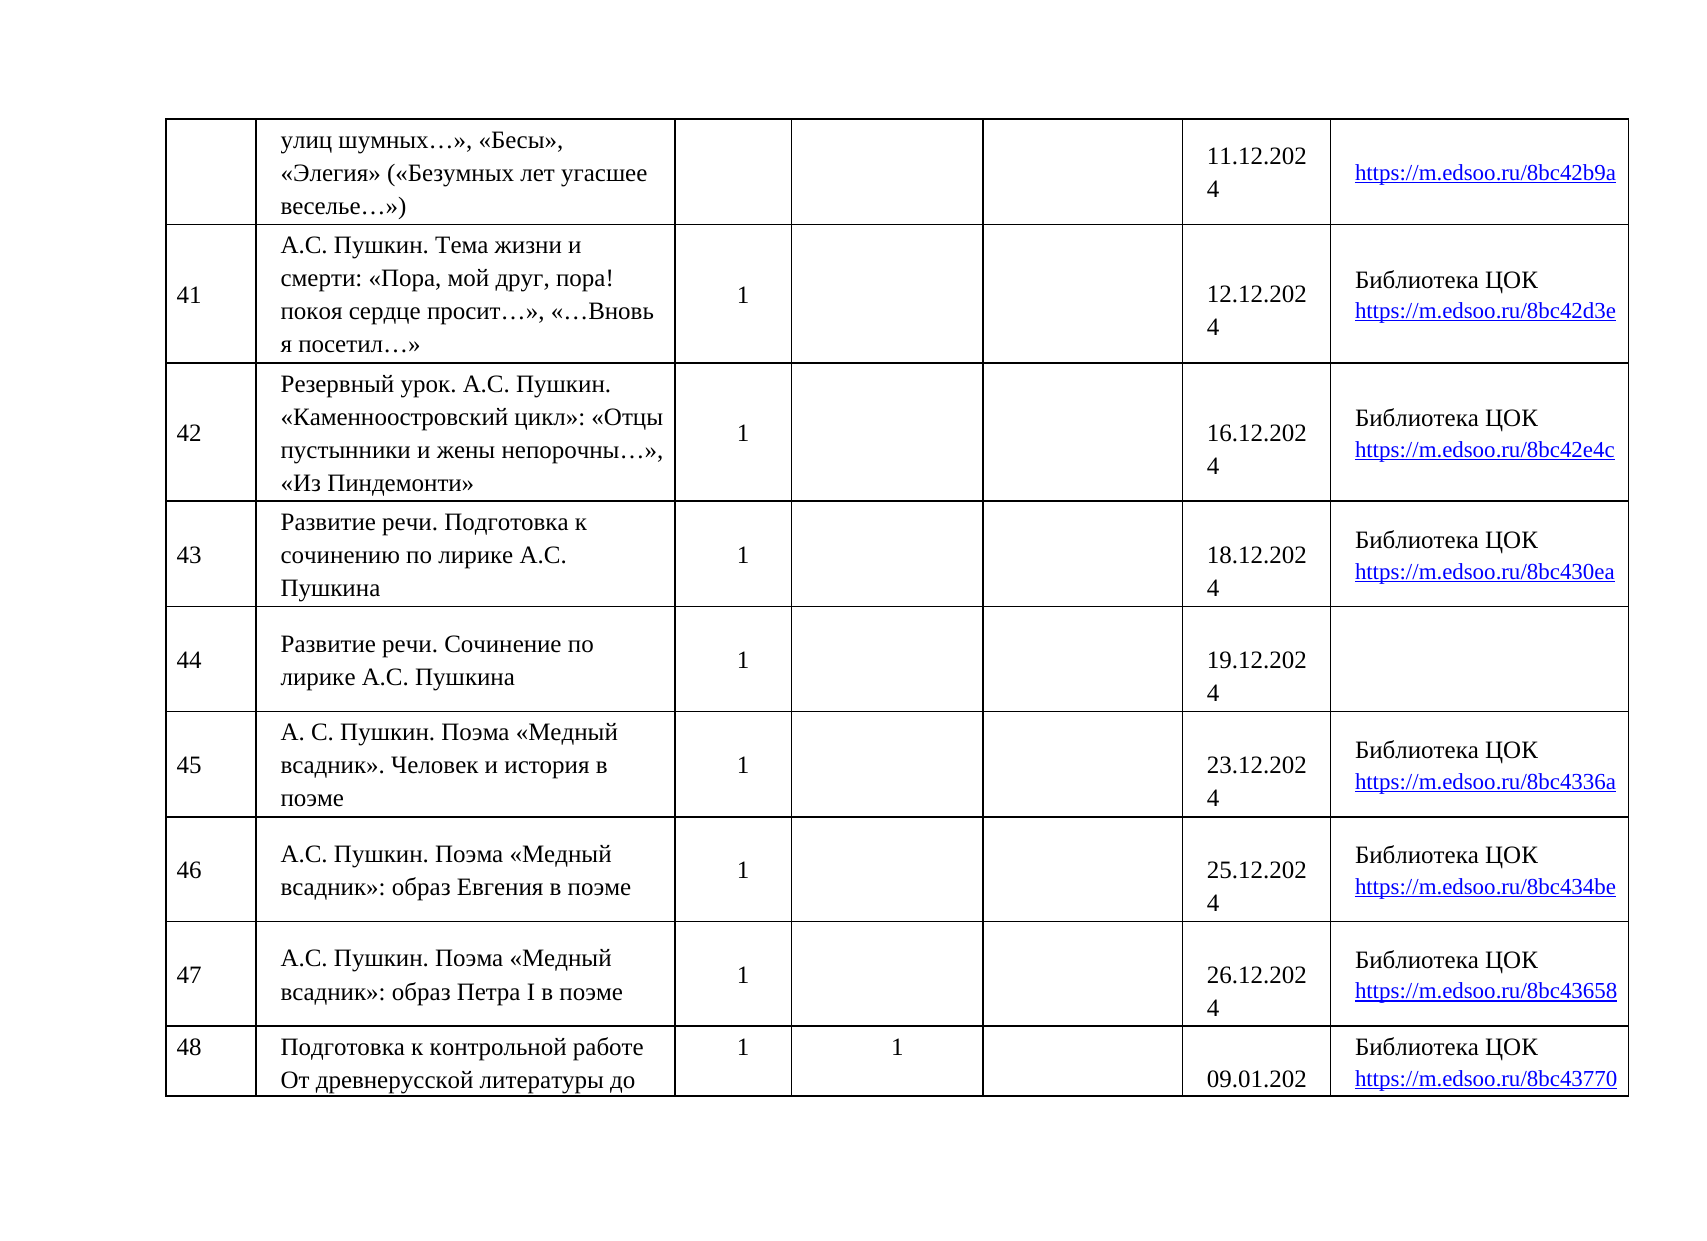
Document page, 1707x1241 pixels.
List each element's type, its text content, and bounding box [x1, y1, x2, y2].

table_cell 1 [676, 1027, 791, 1095]
table_cell [792, 712, 982, 816]
table_cell 1 [792, 1027, 982, 1095]
table_cell 1 [676, 922, 791, 1025]
table_cell [984, 1027, 1182, 1095]
table_cell 11.12.2024 [1183, 120, 1330, 223]
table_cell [257, 120, 674, 223]
table_cell [984, 502, 1182, 606]
table_cell 18.12.2024 [1183, 502, 1330, 606]
table_cell А. С. Пушкин. Поэма «Медный всадник». Человек и история в поэме [257, 712, 674, 816]
table_cell А.С. Пушкин. Поэма «Медный всадник»: образ Евгения в поэме [257, 818, 674, 921]
table_cell [984, 120, 1182, 223]
table_cell 45 [167, 712, 255, 816]
table_cell [1331, 607, 1628, 711]
table_cell 48 [167, 1027, 255, 1095]
table_cell [792, 225, 982, 362]
table_cell 09.01.2025 [1183, 1027, 1330, 1095]
table_cell 1 [676, 225, 791, 362]
table_cell 16.12.2024 [1183, 364, 1330, 500]
table_cell 41 [167, 225, 255, 362]
table_cell 1 [676, 364, 791, 500]
table_cell 42 [167, 364, 255, 500]
table_cell 43 [167, 502, 255, 606]
table_cell [984, 225, 1182, 362]
table_cell 25.12.2024 [1183, 818, 1330, 921]
table_cell [792, 120, 982, 223]
table_cell [984, 818, 1182, 921]
table_cell Библиотека ЦОК https://m.edsoo.ru/8bc42d3e [1331, 225, 1628, 362]
table_cell Библиотека ЦОК https://m.edsoo.ru/8bc43658 [1331, 922, 1628, 1025]
table_cell 1 [676, 502, 791, 606]
table_cell [984, 607, 1182, 711]
table_cell [792, 607, 982, 711]
table_cell 12.12.2024 [1183, 225, 1330, 362]
table_cell 1 [676, 712, 791, 816]
table_cell 1 [676, 120, 791, 223]
table_cell [984, 364, 1182, 500]
table_cell 1 [676, 818, 791, 921]
table_cell 19.12.2024 [1183, 607, 1330, 711]
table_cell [1331, 120, 1628, 223]
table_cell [1331, 1027, 1628, 1095]
table_cell Библиотека ЦОК https://m.edsoo.ru/8bc4336a [1331, 712, 1628, 816]
table_cell Библиотека ЦОК https://m.edsoo.ru/8bc42e4c [1331, 364, 1628, 500]
table_cell 1 [676, 607, 791, 711]
table_cell Резервный урок. А.С. Пушкин. «Каменноостровский цикл»: «Отцы пустынники и жены непорочны…», «Из Пиндемонти» [257, 364, 674, 500]
table_cell А.С. Пушкин. Тема жизни и смерти: «Пора, мой друг, пора! покоя сердце просит…», «…Вновь я посетил…» [257, 225, 674, 362]
table_cell 46 [167, 818, 255, 921]
table_cell [792, 502, 982, 606]
table_cell 44 [167, 607, 255, 711]
table_cell [792, 364, 982, 500]
table_cell [792, 818, 982, 921]
table_cell Развитие речи. Подготовка к сочинению по лирике А.С. Пушкина [257, 502, 674, 606]
table_cell Библиотека ЦОК https://m.edsoo.ru/8bc434be [1331, 818, 1628, 921]
table_cell [984, 922, 1182, 1025]
table_cell А.С. Пушкин. Поэма «Медный всадник»: образ Петра I в поэме [257, 922, 674, 1025]
table_cell 23.12.2024 [1183, 712, 1330, 816]
table_cell 40 [167, 120, 255, 223]
table_cell Развитие речи. Сочинение по лирике А.С. Пушкина [257, 607, 674, 711]
table_cell Библиотека ЦОК https://m.edsoo.ru/8bc430ea [1331, 502, 1628, 606]
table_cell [257, 1027, 674, 1095]
table_cell [984, 712, 1182, 816]
table_cell [792, 922, 982, 1025]
table_cell 47 [167, 922, 255, 1025]
table_cell 26.12.2024 [1183, 922, 1330, 1025]
